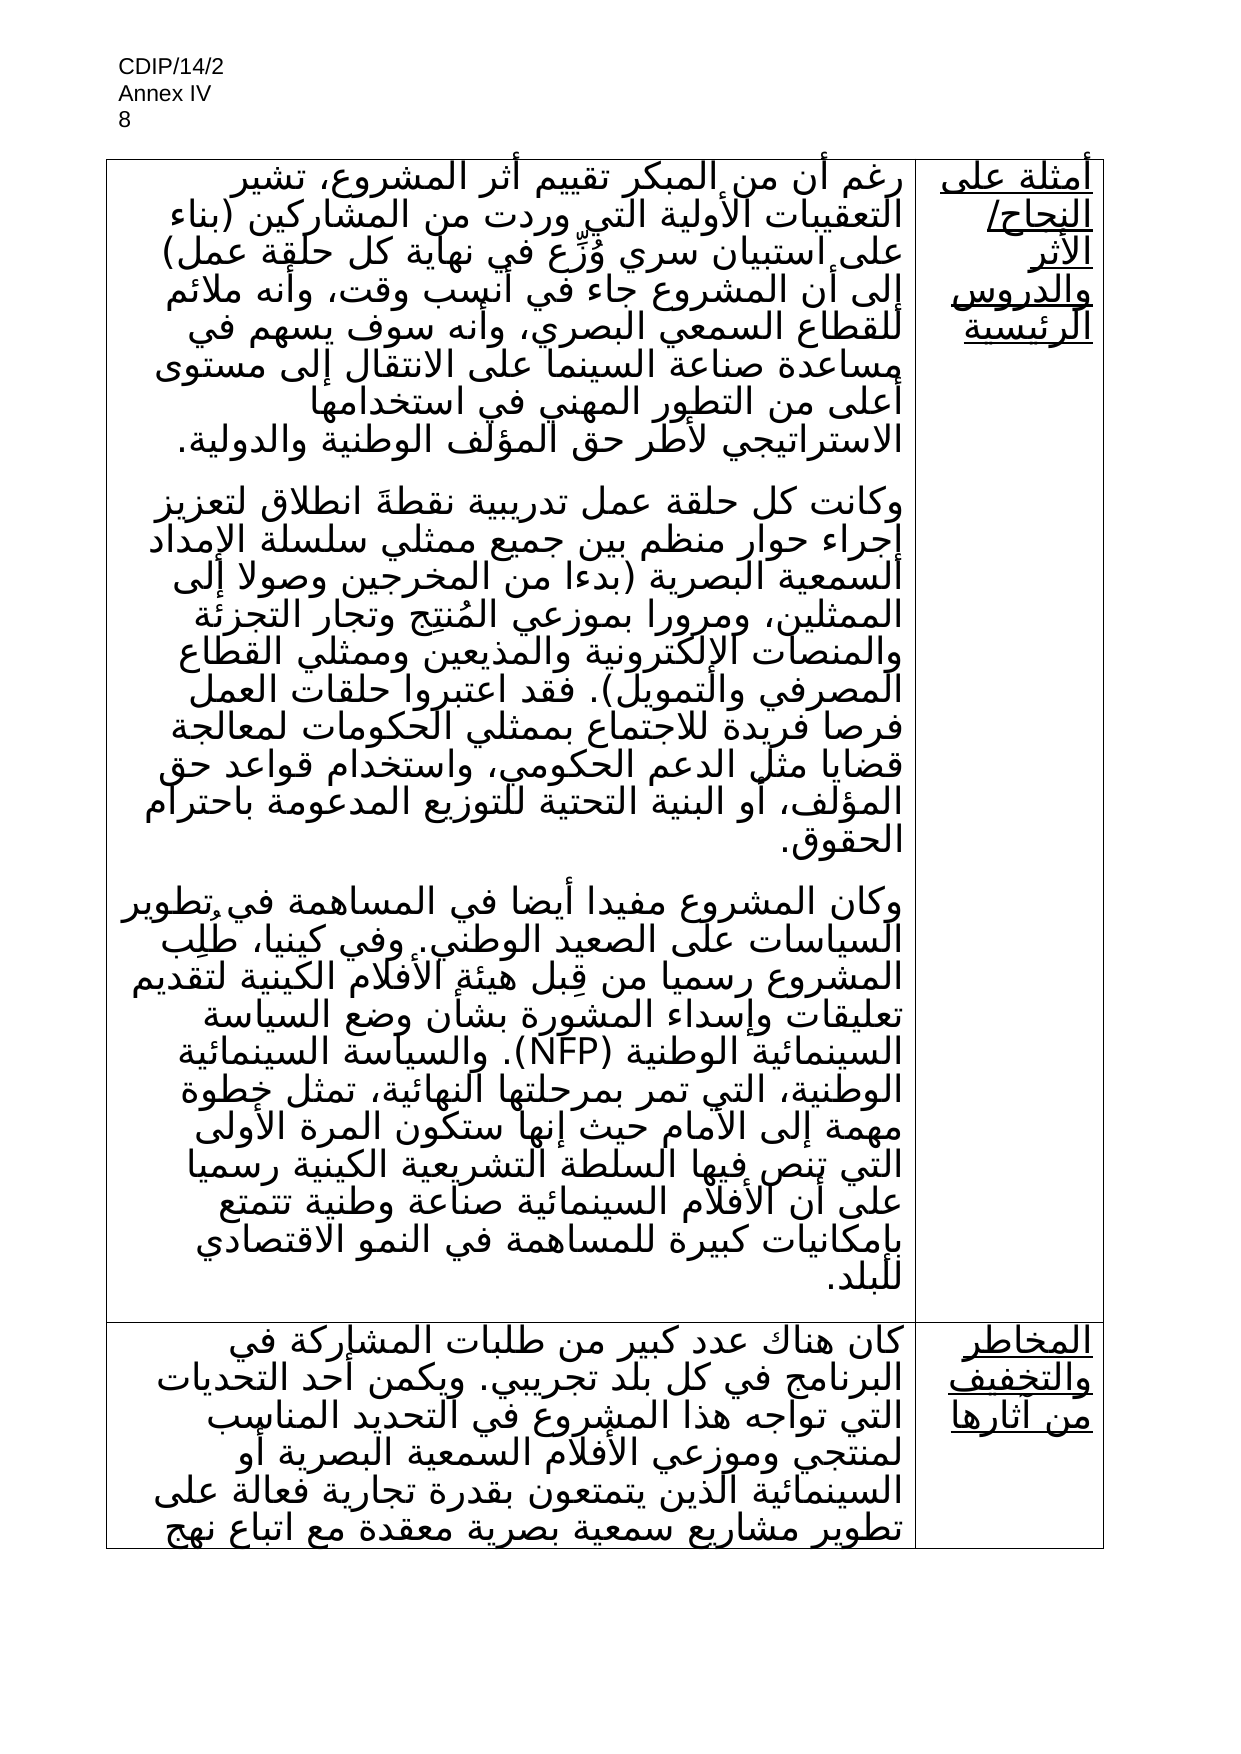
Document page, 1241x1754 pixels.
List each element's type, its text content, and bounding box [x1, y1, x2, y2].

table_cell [107, 1323, 915, 1548]
table_cell رغم أن من المبكر تقييم أثر المشروع، تشير التعقيبات الأولية التي وردت من المشاركين (بناء على استبيان سري وُزِّع في نهاية كل حلقة عمل) إلى أن المشروع جاء في أنسب وقت، وأنه ملائم للقطاع السمعي البصري، وأنه سوف يسهم في مساعدة صناعة السينما على الانتقال إلى مستوى أعلى من التطور المهني في استخدامها الاستراتيجي لأطر حق المؤلف الوطنية والدولية. وكانت كل حلقة عمل تدريبية نقطةَ انطلاق لتعزيز إجراء حوار منظم بين جميع ممثلي سلسلة الإمداد السمعية البصرية (بدءا من المخرجين وصولا إلى الممثلين، ومرورا بموزعي المُنتِج وتجار التجزئة والمنصات الإلكترونية والمذيعين وممثلي القطاع المصرفي والتمويل). فقد اعتبروا حلقات العمل فرصا فريدة للاجتماع بممثلي الحكومات لمعالجة قضايا مثل الدعم الحكومي، واستخدام قواعد حق المؤلف، أو البنية التحتية للتوزيع المدعومة باحترام الحقوق. وكان المشروع مفيدا أيضا في المساهمة في تطوير السياسات على الصعيد الوطني. وفي كينيا، طُلِب المشروع رسميا من قِبل هيئة الأفلام الكينية لتقديم تعليقات وإسداء المشورة بشأن وضع السياسة السينمائية الوطنية (NFP). والسياسة السينمائية الوطنية، التي تمر بمرحلتها النهائية، تمثل خطوة مهمة إلى الأمام حيث إنها ستكون المرة الأولى التي تنص فيها السلطة التشريعية الكينية رسميا على أن الأفلام السينمائية صناعة وطنية تتمتع بإمكانيات كبيرة للمساهمة في النمو الاقتصادي للبلد. [107, 160, 915, 1322]
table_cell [916, 1323, 1103, 1548]
table_cell أمثلة على النجاح/ الأثر والدروس الرئيسية [916, 160, 1103, 1322]
